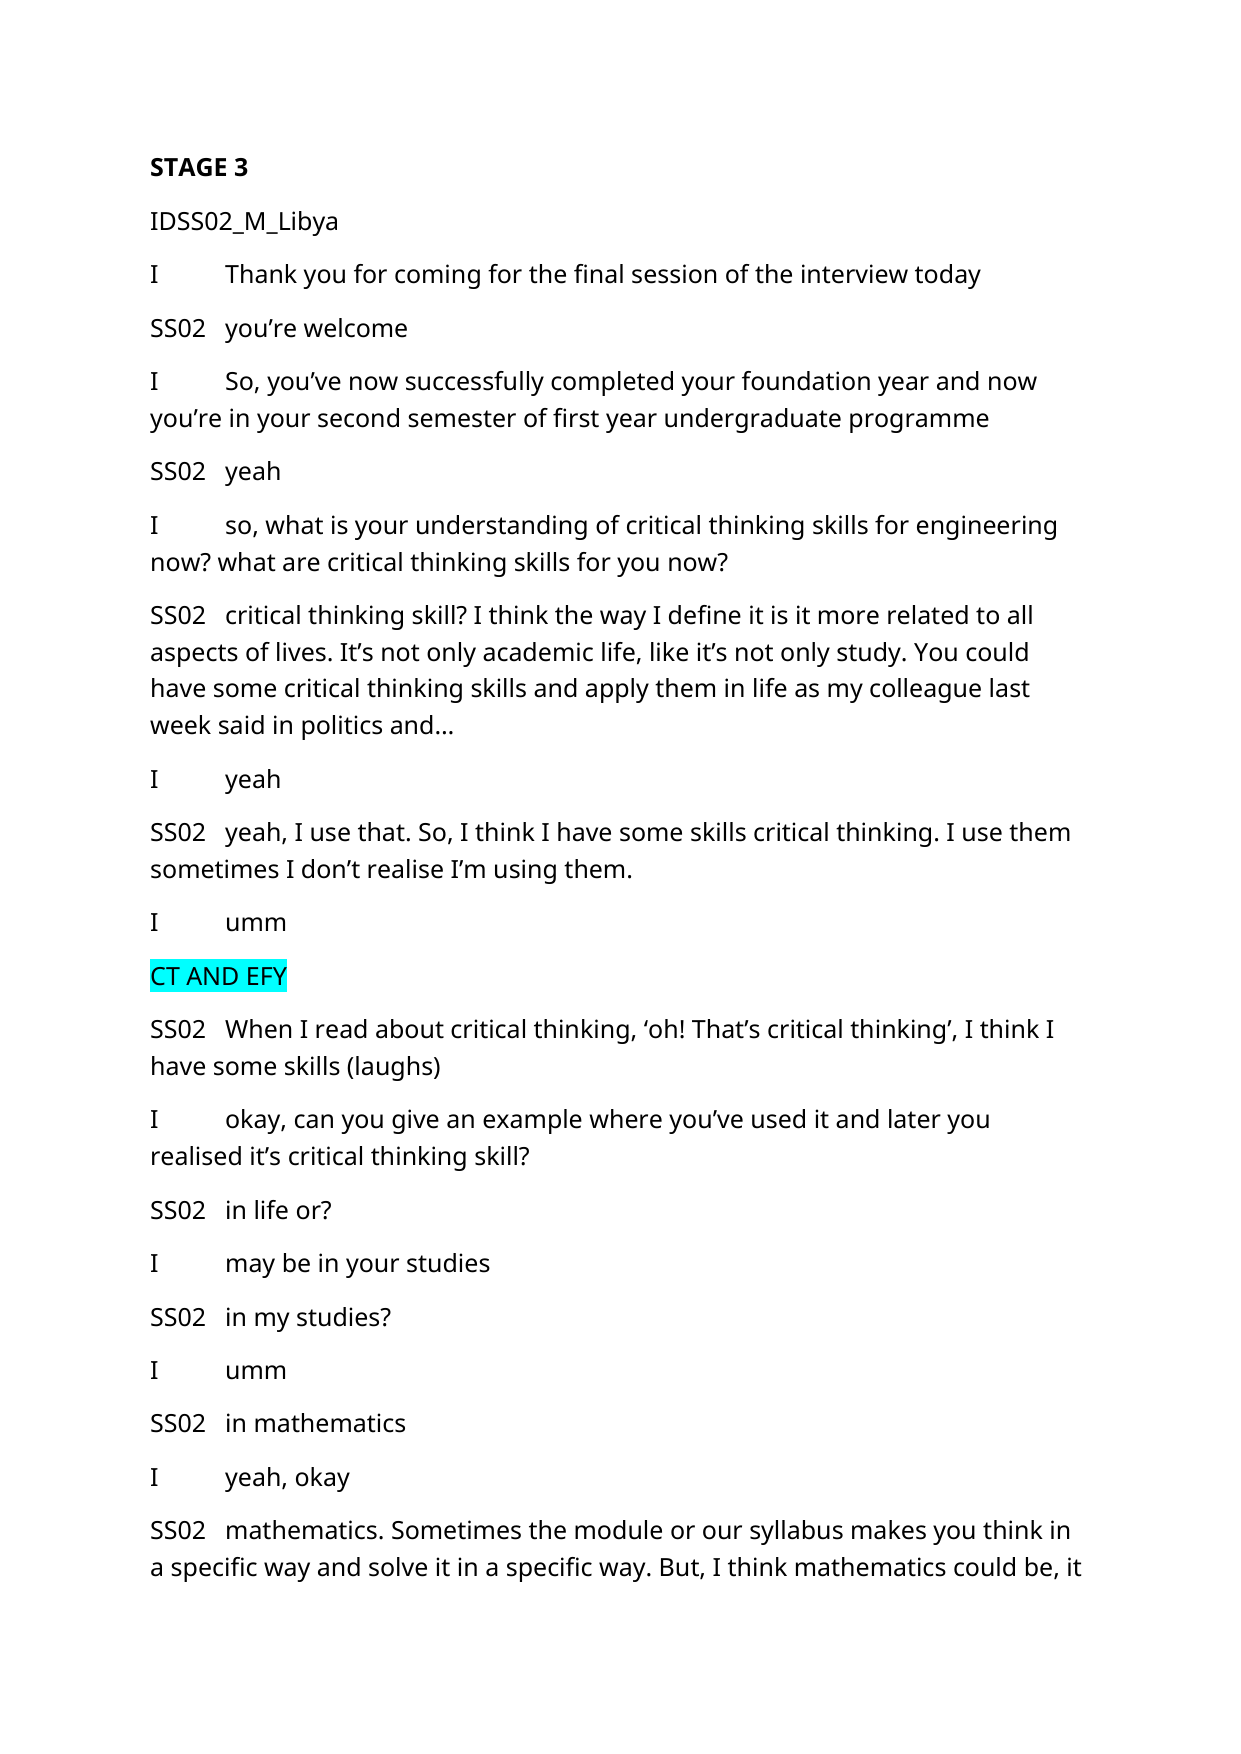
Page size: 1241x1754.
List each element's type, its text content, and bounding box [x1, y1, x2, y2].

text IDSS02_M_Libya [150, 203, 1090, 237]
text I may be in your studies [150, 1246, 1090, 1280]
text I So, you’ve now successfully completed your foundation year and now you’re in your second semester of first year undergraduate programme [150, 364, 1090, 434]
text SS02 critical thinking skill? I think the way I define it is it more related to all aspects of lives. It’s not only academic life, like it’s not only study. You could have some critical thinking skills and apply them in life as my colleague last week said in politics and… [150, 598, 1090, 742]
text SS02 you’re welcome [150, 310, 1090, 344]
text I Thank you for coming for the final session of the interview today [150, 257, 1090, 291]
text SS02 in my studies? [150, 1299, 1090, 1333]
text SS02 in mathematics [150, 1406, 1090, 1440]
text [150, 1513, 1090, 1584]
text STAGE 3 [150, 150, 1090, 184]
text SS02 yeah, I use that. So, I think I have some skills critical thinking. I use them sometimes I don’t realise I’m using them. [150, 815, 1090, 886]
text I so, what is your understanding of critical thinking skills for engineering now? what are critical thinking skills for you now? [150, 507, 1090, 578]
text SS02 yeah [150, 454, 1090, 488]
text SS02 When I read about critical thinking, ‘oh! That’s critical thinking’, I think I have some skills (laughs) [150, 1012, 1090, 1083]
text I yeah, okay [150, 1459, 1090, 1493]
text I okay, can you give an example where you’ve used it and later you realised it’s critical thinking skill? [150, 1102, 1090, 1173]
text CT AND EFY [150, 958, 1090, 992]
text I yeah [150, 761, 1090, 795]
text I umm [150, 905, 1090, 939]
text I umm [150, 1353, 1090, 1387]
text SS02 in life or? [150, 1192, 1090, 1226]
